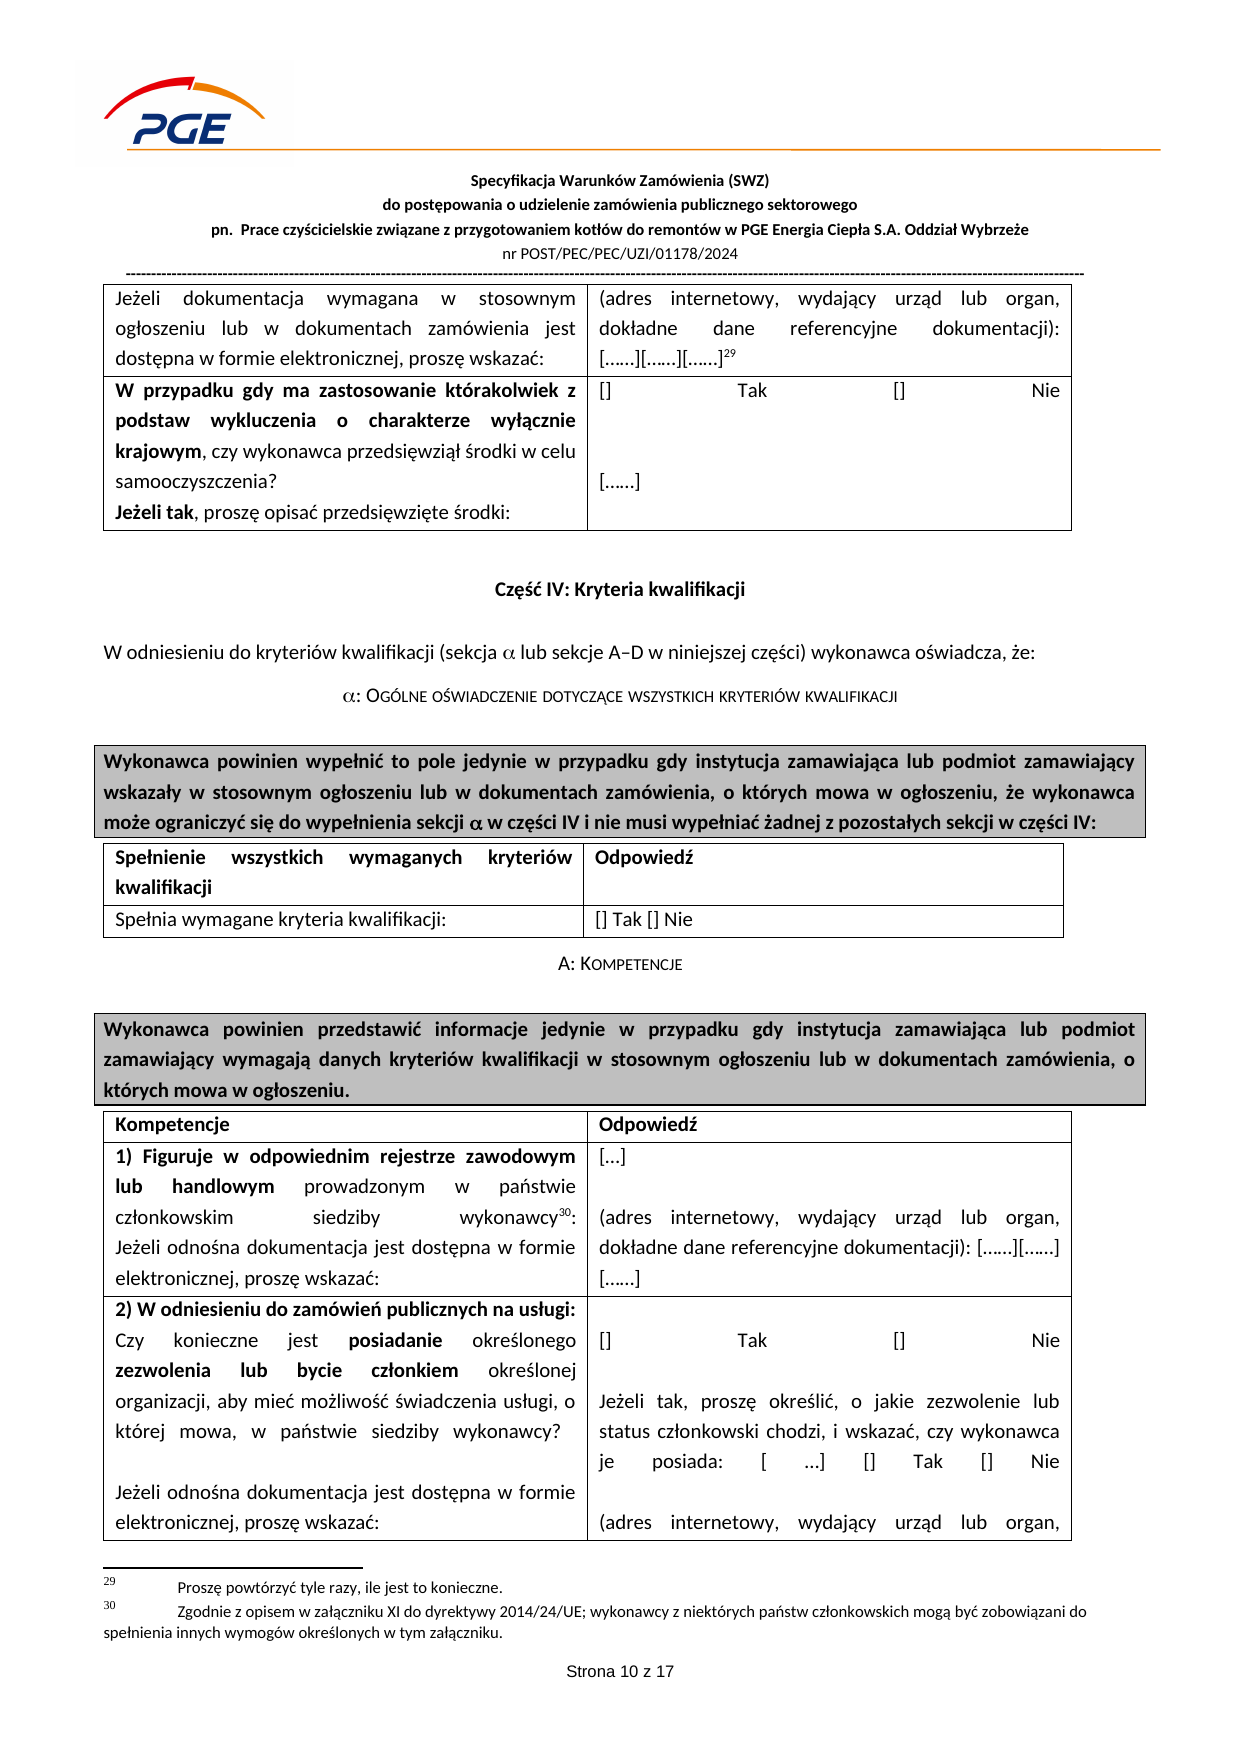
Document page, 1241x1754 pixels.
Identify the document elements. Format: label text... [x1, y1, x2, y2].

table_cell 1) Figuruje w odpowiednim rejestrze zawodowym lub handlowym prowadzonym w państwie członkowskim siedziby wykonawcy: Jeżeli odnośna dokumentacja jest dostępna w formie elektronicznej, proszę wskazać: [104, 1143, 587, 1296]
title Część IV: Kryteria kwalifikacji [103, 577, 1137, 602]
title : Ogólne oświadczenie dotyczące wszystkich kryteriów kwalifikacji [103, 682, 1137, 708]
table_cell [] Tak [] Nie [……] [588, 377, 1071, 529]
table_header Odpowiedź [584, 844, 1063, 905]
table_header Odpowiedź [588, 1112, 1071, 1142]
table_cell […] (adres internetowy, wydający urząd lub organ, dokładne dane referencyjne dokumentacji): [……][……][……] [588, 1143, 1071, 1296]
text Wykonawca powinien przedstawić informacje jedynie w przypadku gdy instytucja zamawiająca lub podmiot zamawiający wymagają danych kryteriów kwalifikacji w stosownym ogłoszeniu lub w dokumentach zamówienia, o których mowa w ogłoszeniu. [95, 1014, 1145, 1104]
table_cell [] Tak [] Nie [584, 906, 1063, 937]
table_header Spełnienie wszystkich wymaganych kryteriów kwalifikacji [104, 844, 583, 905]
table_cell W przypadku gdy ma zastosowanie którakolwiek z podstaw wykluczenia o charakterze wyłącznie krajowym, czy wykonawca przedsięwziął środki w celu samooczyszczenia? Jeżeli tak, proszę opisać przedsięwzięte środki: [104, 377, 587, 529]
picture [75, 60, 294, 167]
text W odniesieniu do kryteriów kwalifikacji (sekcja lub sekcje A–D w niniejszej części) wykonawca oświadcza, że: [103, 639, 1137, 665]
title A: Kompetencje [103, 950, 1137, 976]
table_cell Spełnia wymagane kryteria kwalifikacji: [104, 906, 583, 937]
table_header Kompetencje [104, 1112, 587, 1142]
text Wykonawca powinien wypełnić to pole jedynie w przypadku gdy instytucja zamawiająca lub podmiot zamawiający wskazały w stosownym ogłoszeniu lub w dokumentach zamówienia, o których mowa w ogłoszeniu, że wykonawca może ograniczyć się do wypełnienia sekcji w części IV i nie musi wypełniać żadnej z pozostałych sekcji w części IV: [95, 746, 1145, 837]
table_cell [] Tak [] Nie (adres internetowy, wydający urząd lub organ, dokładne dane referencyjne dokumentacji): [……][……][……] [588, 285, 1071, 376]
